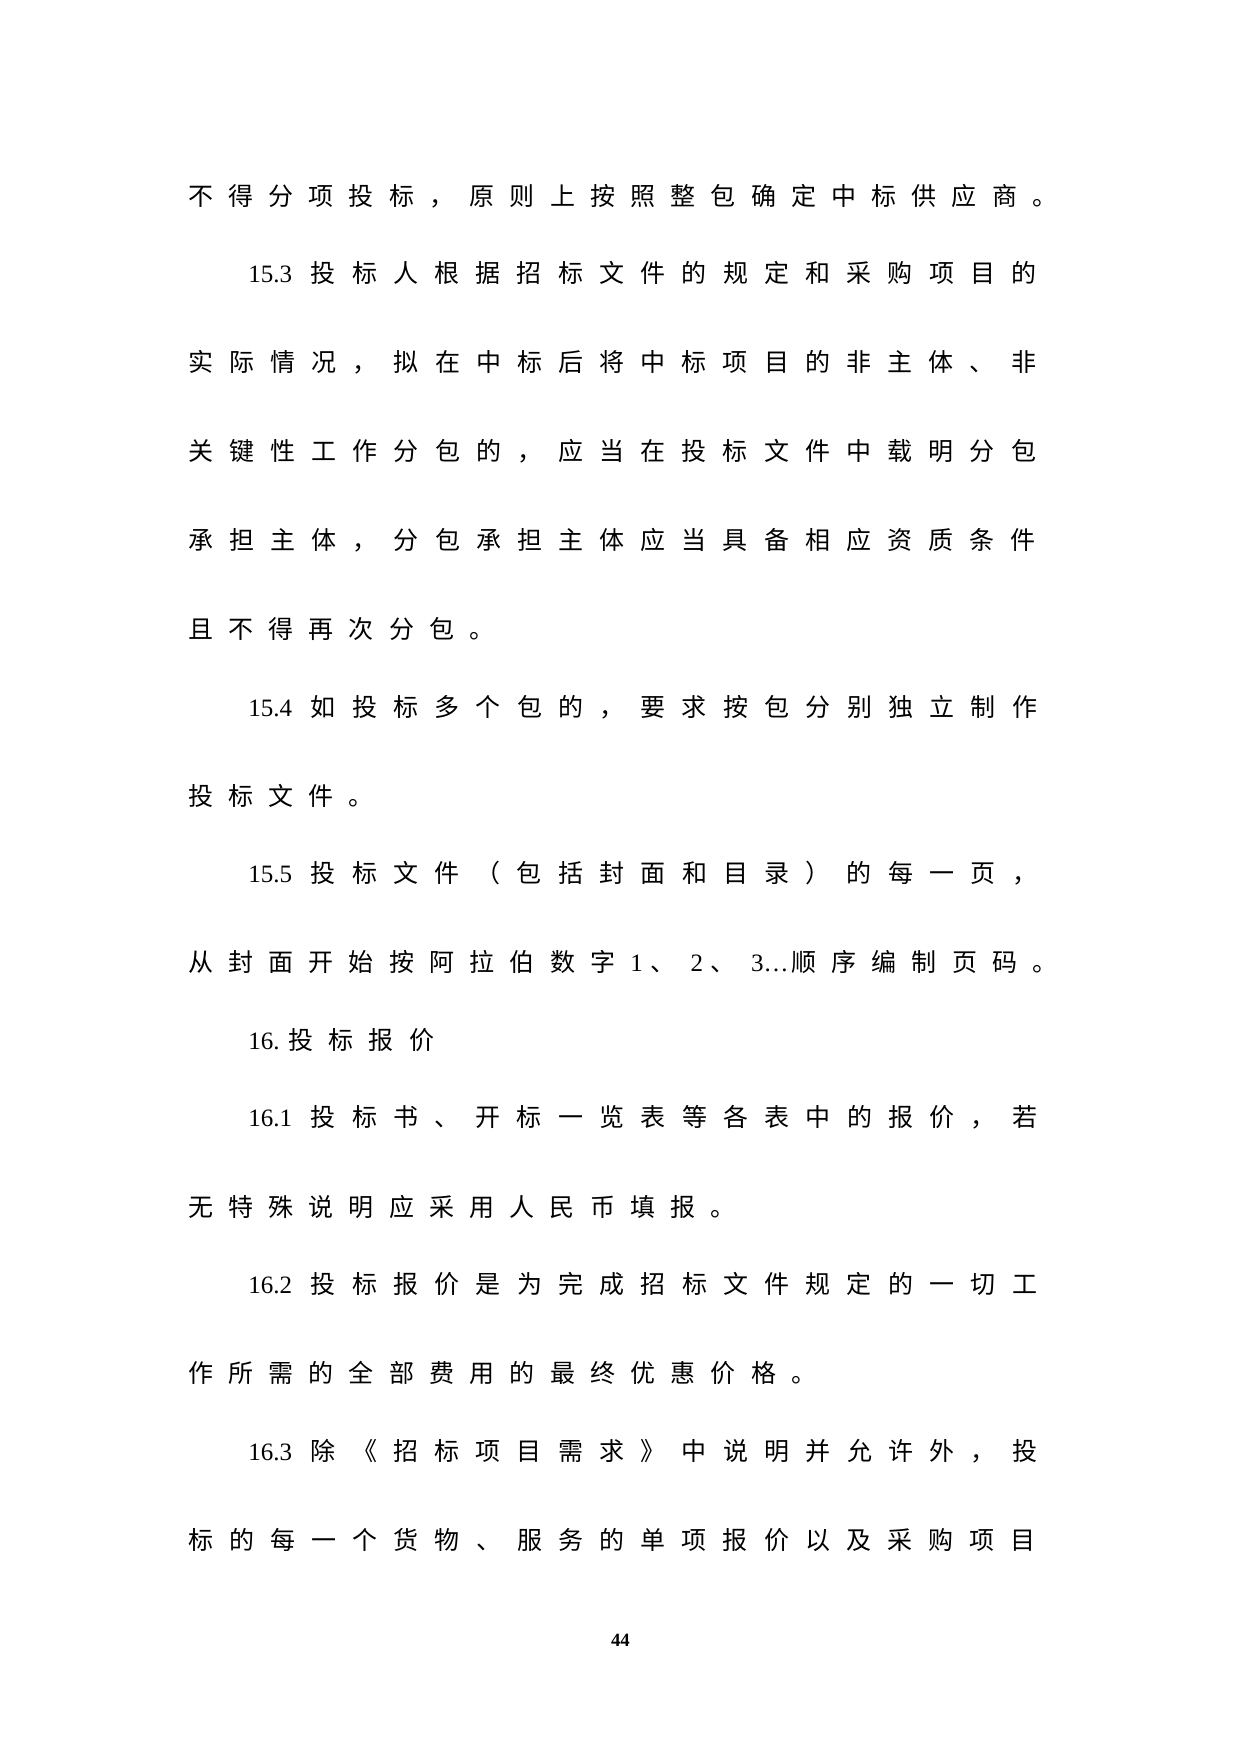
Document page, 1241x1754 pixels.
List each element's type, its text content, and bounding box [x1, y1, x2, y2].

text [188, 1419, 1052, 1568]
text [188, 164, 1052, 224]
text 15.3 投标人根据招标文件的规定和采购项目的实际情况，拟在中标后将中标项目的非主体、非关键性工作分包的，应当在投标文件中载明分包承担主体，分包承担主体应当具备相应资质条件且不得再次分包。 [188, 242, 1052, 658]
text 15.4 如投标多个包的，要求按包分别独立制作投标文件。 [188, 676, 1052, 824]
text 16.1 投标书、开标一览表等各表中的报价，若无特殊说明应采用人民币填报。 [188, 1086, 1052, 1235]
text 16.2 投标报价是为完成招标文件规定的一切工作所需的全部费用的最终优惠价格。 [188, 1253, 1052, 1401]
text 15.5 投标文件（包括封面和目录）的每一页，从封面开始按阿拉伯数字1、2、3…顺序编制页码。 [188, 842, 1052, 991]
text 16. 投标报价 [188, 1009, 1052, 1068]
